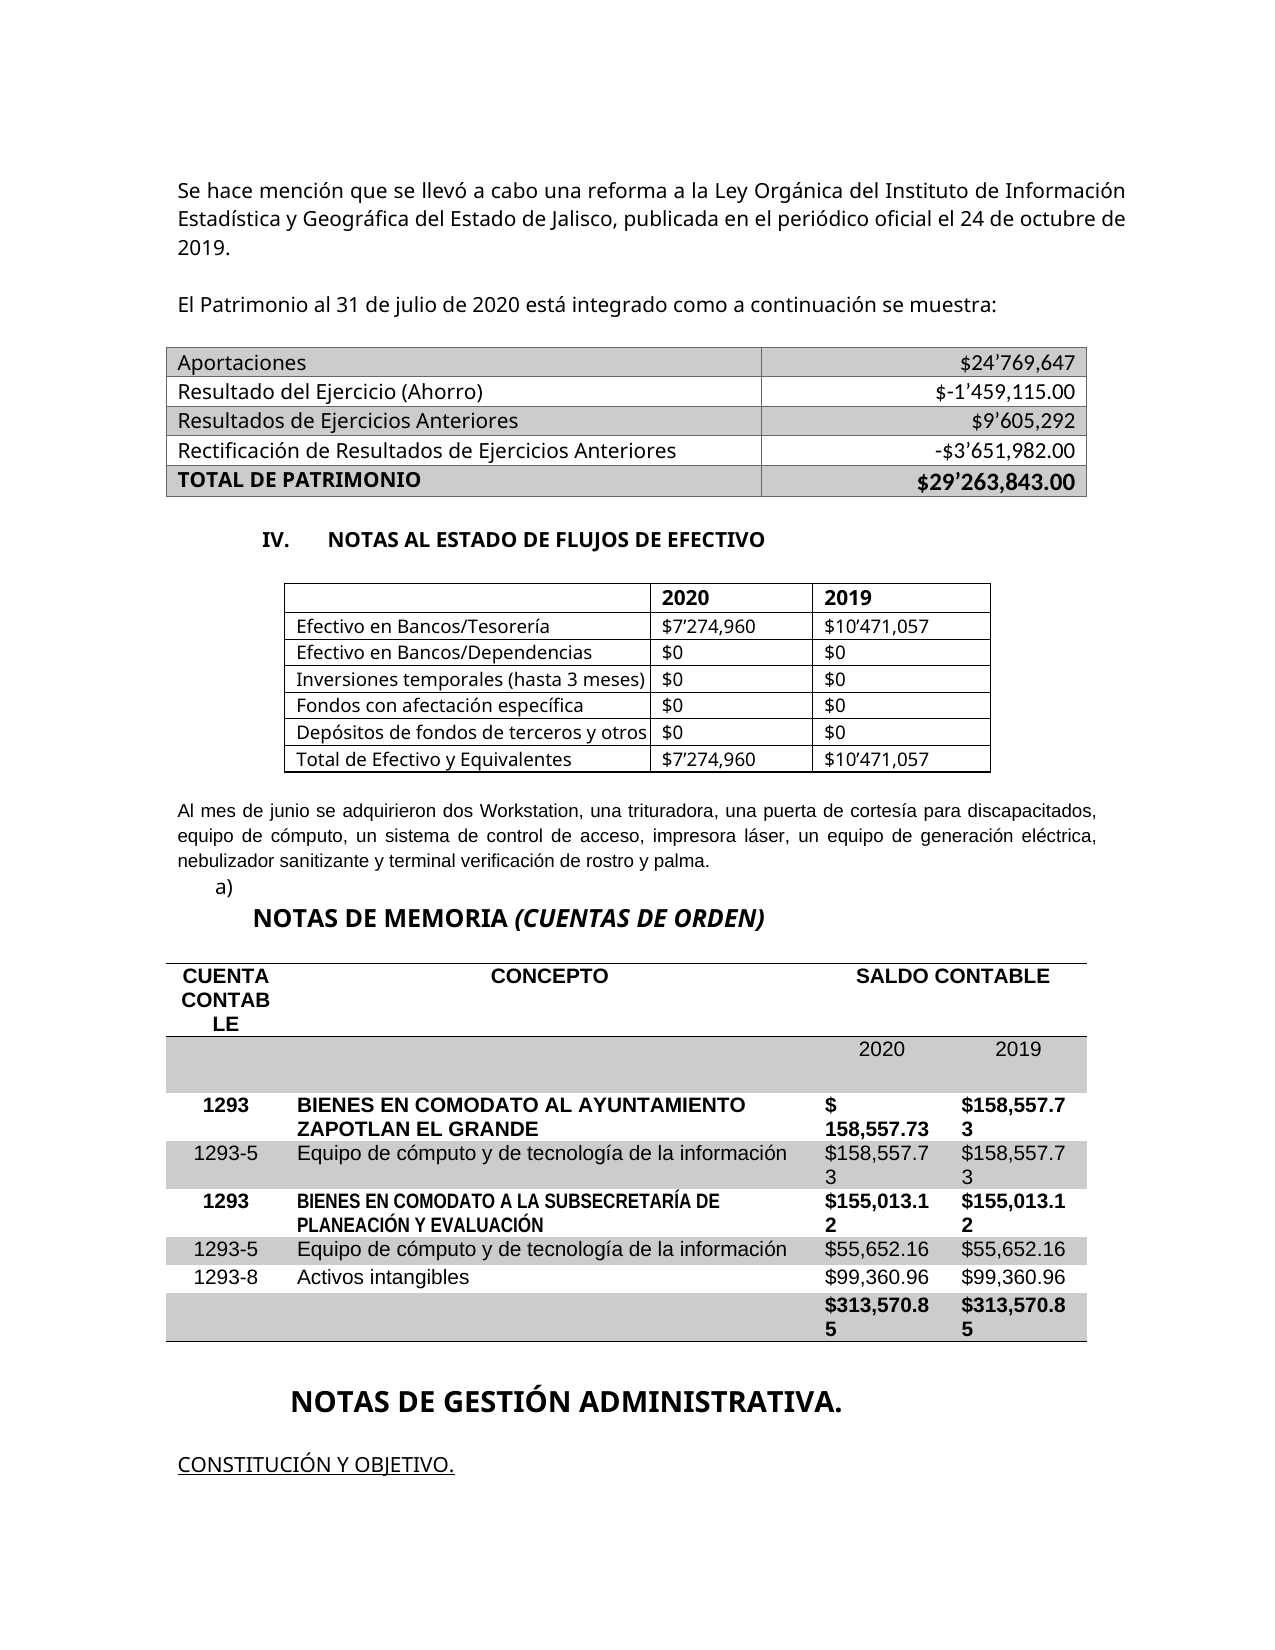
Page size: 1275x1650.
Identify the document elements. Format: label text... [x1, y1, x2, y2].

table_header CONCEPTO [286, 964, 814, 1036]
table_cell $29’263,843.00 [762, 466, 1086, 496]
table_cell Inversiones temporales (hasta 3 meses) [285, 666, 650, 692]
table_cell $158,557.73 [814, 1093, 950, 1141]
table_cell Resultado del Ejercicio (Ahorro) [167, 377, 761, 406]
table_header Aportaciones [167, 348, 761, 376]
table_header $24’769,647 [762, 348, 1086, 376]
table_cell $99,360.96 [950, 1265, 1087, 1293]
table_cell [286, 1293, 814, 1341]
table_header 2019 [813, 584, 990, 612]
table_cell $0 [813, 693, 990, 718]
text CONSTITUCIÓN Y OBJETIVO. [177, 1450, 1127, 1478]
table_cell $158,557.73 [950, 1093, 1087, 1141]
table_cell $10’471,057 [813, 613, 990, 638]
table_cell $155,013.12 [814, 1189, 950, 1237]
table_cell Efectivo en Bancos/Tesorería [285, 613, 650, 638]
table_cell $7’274,960 [651, 746, 812, 771]
list NOTAS DE GESTIÓN ADMINISTRATIVA. [290, 1382, 1127, 1421]
table_cell Equipo de cómputo y de tecnología de la información [286, 1237, 814, 1265]
table_cell BIENES EN COMODATO AL AYUNTAMIENTO ZAPOTLAN EL GRANDE [286, 1093, 814, 1141]
table_cell $313,570.85 [950, 1293, 1087, 1341]
table_cell TOTAL DE PATRIMONIO [167, 466, 761, 496]
table_cell 2019 [950, 1037, 1087, 1093]
table_cell 1293-5 [166, 1141, 286, 1189]
table_cell Rectificación de Resultados de Ejercicios Anteriores [167, 436, 761, 464]
table_cell Total de Efectivo y Equivalentes [285, 746, 650, 771]
table_cell 1293-8 [166, 1265, 286, 1293]
table_cell $0 [813, 719, 990, 745]
text Al mes de junio se adquirieron dos Workstation, una trituradora, una puerta de cortesía para discapacitados, equipo de cómputo, un sistema de control de acceso, impresora láser, un equipo de generación eléctrica, nebulizador sanitizante y terminal verificación de rostro y palma. [177, 797, 1098, 872]
list NOTAS AL ESTADO DE FLUJOS DE EFECTIVO [290, 526, 1127, 554]
table_cell [166, 1293, 286, 1341]
table_cell $10’471,057 [813, 746, 990, 771]
text El Patrimonio al 31 de julio de 2020 está integrado como a continuación se muestra: [177, 290, 1127, 318]
table_cell 1293-5 [166, 1237, 286, 1265]
table_cell 2020 [814, 1037, 950, 1093]
table_cell $-1’459,115.00 [762, 377, 1086, 406]
table_cell $0 [651, 640, 812, 665]
table_header 2020 [651, 584, 812, 612]
table_cell [166, 1037, 286, 1093]
table_cell -$3’651,982.00 [762, 436, 1086, 464]
table_cell $55,652.16 [814, 1237, 950, 1265]
list NOTAS DE MEMORIA (CUENTAS DE ORDEN) [215, 872, 1127, 935]
table_header [285, 584, 650, 612]
table_cell $0 [651, 719, 812, 745]
table_cell $0 [651, 666, 812, 692]
table_cell $99,360.96 [814, 1265, 950, 1293]
table_cell BIENES EN COMODATO A LA SUBSECRETARÍA DE PLANEACIÓN Y EVALUACIÓN [286, 1189, 814, 1237]
table_cell Fondos con afectación específica [285, 693, 650, 718]
table_header SALDO CONTABLE [814, 964, 1087, 1036]
table_cell $155,013.12 [950, 1189, 1087, 1237]
table_cell $158,557.73 [950, 1141, 1087, 1189]
table_cell $313,570.85 [814, 1293, 950, 1341]
table_cell $158,557.73 [814, 1141, 950, 1189]
table_cell Efectivo en Bancos/Dependencias [285, 640, 650, 665]
table_cell Resultados de Ejercicios Anteriores [167, 407, 761, 435]
table_cell [286, 1037, 814, 1093]
table_cell $55,652.16 [950, 1237, 1087, 1265]
table_cell 1293 [166, 1189, 286, 1237]
table_cell 1293 [166, 1093, 286, 1141]
table_cell $0 [651, 693, 812, 718]
table_cell Equipo de cómputo y de tecnología de la información [286, 1141, 814, 1189]
table_cell Depósitos de fondos de terceros y otros [285, 719, 650, 745]
table_cell $9’605,292 [762, 407, 1086, 435]
text Se hace mención que se llevó a cabo una reforma a la Ley Orgánica del Instituto de Información Estadística y Geográfica del Estado de Jalisco, publicada en el periódico oficial el 24 de octubre de 2019. [177, 176, 1127, 261]
table_cell $0 [813, 640, 990, 665]
table_header CUENTA CONTABLE [166, 964, 286, 1036]
table_cell $7’274,960 [651, 613, 812, 638]
table_cell $0 [813, 666, 990, 692]
table_cell Activos intangibles [286, 1265, 814, 1293]
